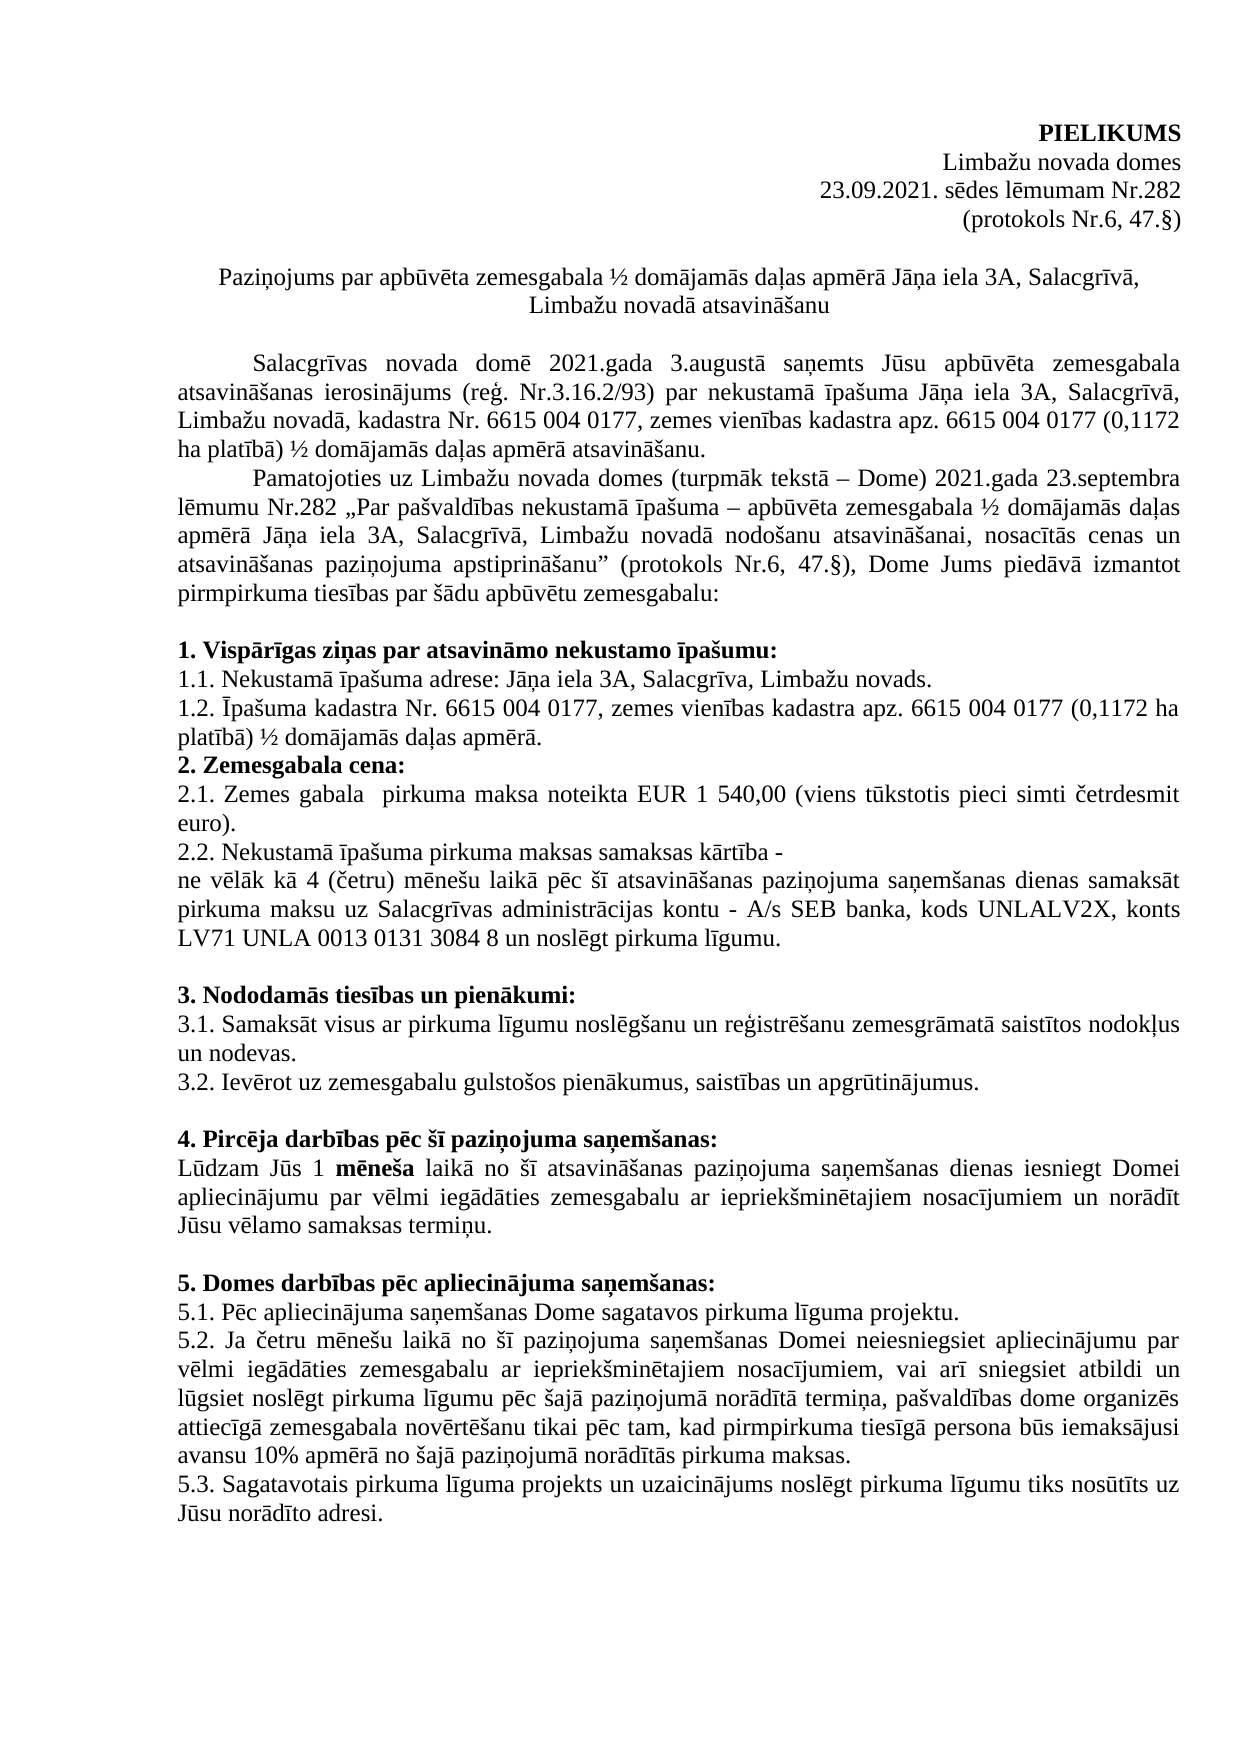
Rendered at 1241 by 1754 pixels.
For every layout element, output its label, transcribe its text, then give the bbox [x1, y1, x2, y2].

text 2.2. Nekustamā īpašuma pirkuma maksas samaksas kārtība - [177, 837, 1181, 866]
text Lūdzam Jūs 1 mēneša laikā no šī atsavināšanas paziņojuma saņemšanas dienas iesniegt Domei apliecinājumu par vēlmi iegādāties zemesgabalu ar iepriekšminētajiem nosacījumiem un norādīt Jūsu vēlamo samaksas termiņu. [177, 1153, 1181, 1239]
text 1. Vispārīgas ziņas par atsavināmo nekustamo īpašumu: [177, 636, 1181, 664]
text Salacgrīvas novada domē 2021.gada 3.augustā saņemts Jūsu apbūvēta zemesgabala atsavināšanas ierosinājums (reģ. Nr.3.16.2/93) par nekustamā īpašuma Jāņa iela 3A, Salacgrīvā, Limbažu novadā, kadastra Nr. 6615 004 0177, zemes vienības kadastra apz. 6615 004 0177 (0,1172 ha platībā) ½ domājamās daļas apmērā atsavināšanu. [177, 348, 1181, 463]
text 5. Domes darbības pēc apliecinājuma saņemšanas: [177, 1268, 1181, 1297]
text 2.1. Zemes gabala pirkuma maksa noteikta EUR 1 540,00 (viens tūkstotis pieci simti četrdesmit euro). [177, 779, 1181, 837]
text 3.1. Samaksāt visus ar pirkuma līgumu noslēgšanu un reģistrēšanu zemesgrāmatā saistītos nodokļus un nodevas. [177, 1009, 1181, 1067]
text 1.1. Nekustamā īpašuma adrese: Jāņa iela 3A, Salacgrīva, Limbažu novads. [177, 664, 1181, 693]
text Pamatojoties uz Limbažu novada domes (turpmāk tekstā – Dome) 2021.gada 23.septembra lēmumu Nr.282 „Par pašvaldības nekustamā īpašuma – apbūvēta zemesgabala ½ domājamās daļas apmērā Jāņa iela 3A, Salacgrīvā, Limbažu novadā nodošanu atsavināšanai, nosacītās cenas un atsavināšanas paziņojuma apstiprināšanu” (protokols Nr.6, 47.§), Dome Jums piedāvā izmantot pirmpirkuma tiesības par šādu apbūvētu zemesgabalu: [177, 463, 1181, 607]
text 2. Zemesgabala cena: [177, 751, 1181, 779]
text 23.09.2021. sēdes lēmumam Nr.282 [177, 176, 1181, 204]
text Paziņojums par apbūvēta zemesgabala ½ domājamās daļas apmērā Jāņa iela 3A, Salacgrīvā, Limbažu novadā atsavināšanu [177, 262, 1181, 319]
text 5.1. Pēc apliecinājuma saņemšanas Dome sagatavos pirkuma līguma projektu. [177, 1297, 1181, 1326]
text PIELIKUMS [852, 118, 1181, 147]
text 4. Pircēja darbības pēc šī paziņojuma saņemšanas: [177, 1124, 1181, 1153]
text 5.3. Sagatavotais pirkuma līguma projekts un uzaicinājums noslēgt pirkuma līgumu tiks nosūtīts uz Jūsu norādīto adresi. [177, 1469, 1181, 1527]
text 3.2. Ievērot uz zemesgabalu gulstošos pienākumus, saistības un apgrūtinājumus. [177, 1067, 1181, 1096]
text 1.2. Īpašuma kadastra Nr. 6615 004 0177, zemes vienības kadastra apz. 6615 004 0177 (0,1172 ha platībā) ½ domājamās daļas apmērā. [177, 693, 1181, 751]
text 3. Nododamās tiesības un pienākumi: [177, 981, 1181, 1009]
text ne vēlāk kā 4 (četru) mēnešu laikā pēc šī atsavināšanas paziņojuma saņemšanas dienas samaksāt pirkuma maksu uz Salacgrīvas administrācijas kontu - A/s SEB banka, kods UNLALV2X, konts LV71 UNLA 0013 0131 3084 8 un noslēgt pirkuma līgumu. [177, 866, 1181, 952]
text Limbažu novada domes [477, 147, 1181, 176]
text (protokols Nr.6, 47.§) [177, 204, 1181, 233]
text 5.2. Ja četru mēnešu laikā no šī paziņojuma saņemšanas Domei neiesniegsiet apliecinājumu par vēlmi iegādāties zemesgabalu ar iepriekšminētajiem nosacījumiem, vai arī sniegsiet atbildi un lūgsiet noslēgt pirkuma līgumu pēc šajā paziņojumā norādītā termiņa, pašvaldības dome organizēs attiecīgā zemesgabala novērtēšanu tikai pēc tam, kad pirmpirkuma tiesīgā persona būs iemaksājusi avansu 10% apmērā no šajā paziņojumā norādītās pirkuma maksas. [177, 1326, 1181, 1469]
